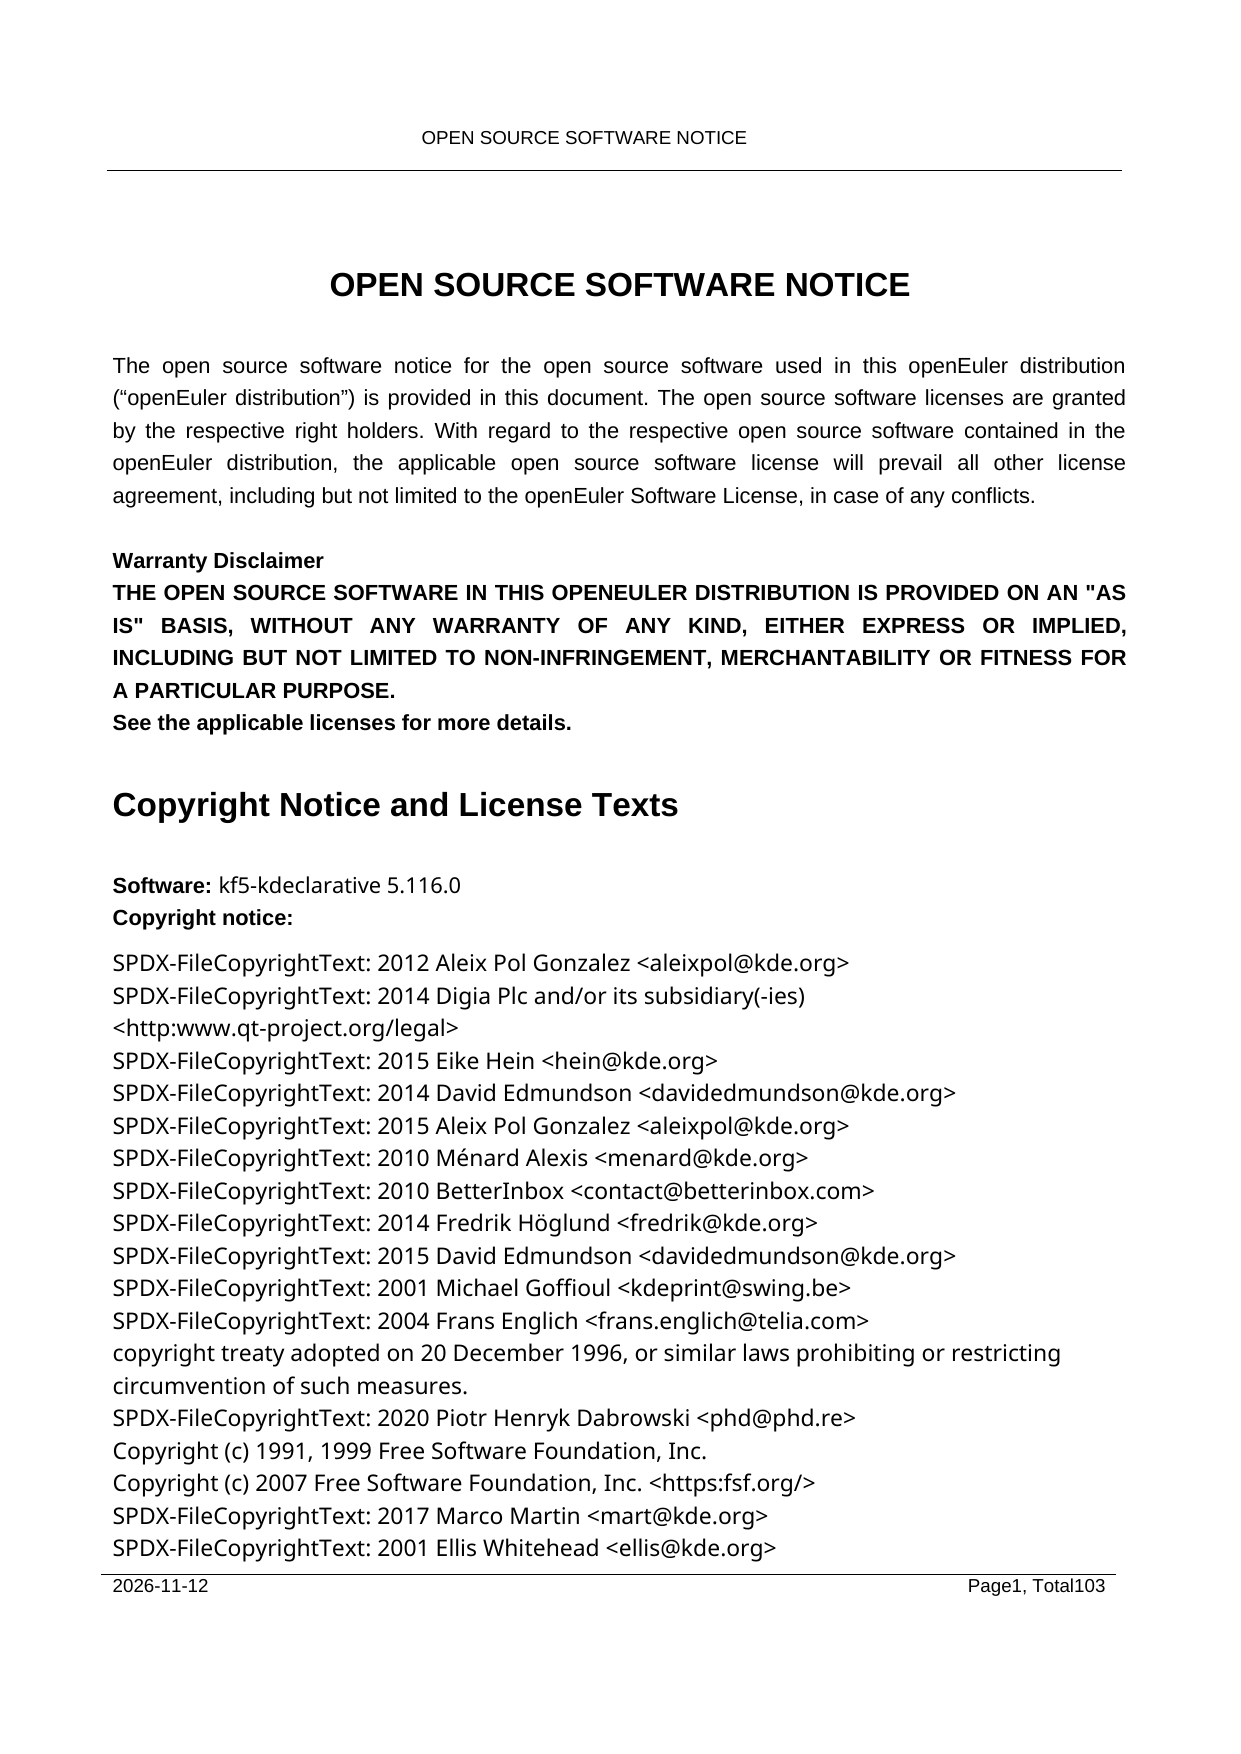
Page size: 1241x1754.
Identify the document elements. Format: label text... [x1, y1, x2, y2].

text The open source software notice for the open source software used in this openEuler distribution (“openEuler distribution”) is provided in this document. The open source software licenses are granted by the respective right holders. With regard to the respective open source software contained in the openEuler distribution, the applicable open source software license will prevail all other license agreement, including but not limited to the openEuler Software License, in case of any conflicts. [112, 349, 1128, 511]
title Software: kf5-kdeclarative 5.116.0 [112, 869, 1128, 901]
text Copyright Notice and License Texts [112, 771, 1128, 836]
text THE OPEN SOURCE SOFTWARE IN THIS OPENEULER DISTRIBUTION IS PROVIDED ON AN "AS IS" BASIS, WITHOUT ANY WARRANTY OF ANY KIND, EITHER EXPRESS OR IMPLIED, INCLUDING BUT NOT LIMITED TO NON-INFRINGEMENT, MERCHANTABILITY OR FITNESS FOR A PARTICULAR PURPOSE. See the applicable licenses for more details. [112, 576, 1128, 739]
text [112, 947, 1128, 1564]
text Copyright notice: [112, 901, 1128, 934]
text OPEN SOURCE SOFTWARE NOTICE [112, 251, 1128, 316]
text Warranty Disclaimer [112, 544, 1128, 576]
